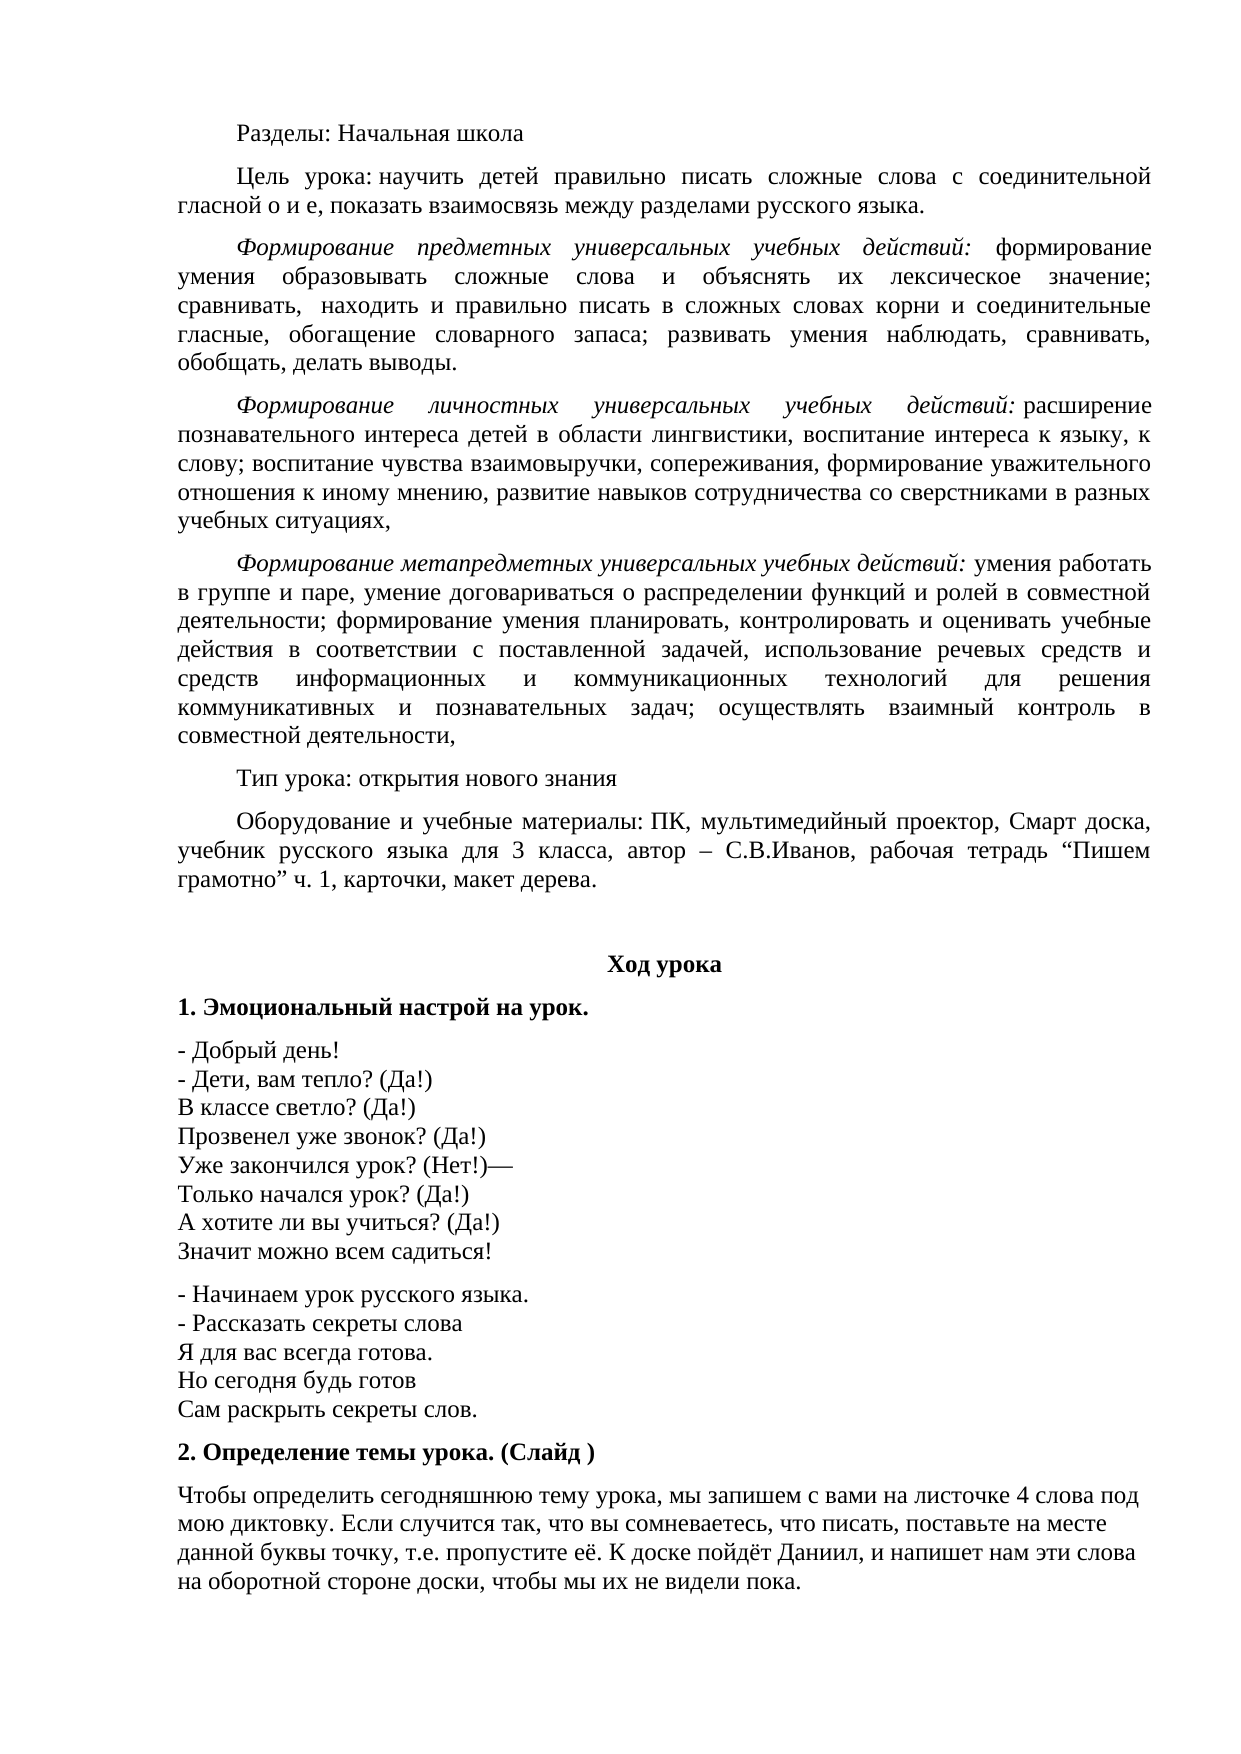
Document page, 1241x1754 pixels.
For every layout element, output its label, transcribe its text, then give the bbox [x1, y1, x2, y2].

text Цель урока: научить детей правильно писать сложные слова с соединительной гласной о и е, показать взаимосвязь между разделами русского языка. [177, 161, 1152, 218]
text Формирование личностных универсальных учебных действий: расширение познавательного интереса детей в области лингвистики, воспитание интереса к языку, к слову; воспитание чувства взаимовыручки, сопереживания, формирование уважительного отношения к иному мнению, развитие навыков сотрудничества со сверстниками в разных учебных ситуациях, [177, 390, 1152, 534]
text Формирование метапредметных универсальных учебных действий: умения работать в группе и паре, умение договариваться о распределении функций и ролей в совместной деятельности; формирование умения планировать, контролировать и оценивать учебные действия в соответствии с поставленной задачей, использование речевых средств и средств информационных и коммуникационных технологий для решения коммуникативных и познавательных задач; осуществлять взаимный контроль в совместной деятельности, [177, 548, 1152, 749]
text - Начинаем урок русского языка. - Рассказать секреты слова Я для вас всегда готова. Но сегодня будь готов Сам раскрыть секреты слов. [177, 1279, 1152, 1423]
text Чтобы определить сегодняшнюю тему урока, мы запишем с вами на листочке 4 слова под мою диктовку. Если случится так, что вы сомневаетесь, что писать, поставьте на месте данной буквы точку, т.е. пропустите её. К доске пойдёт Даниил, и напишет нам эти слова на оборотной стороне доски, чтобы мы их не видели пока. [177, 1480, 1152, 1595]
text - Добрый день! - Дети, вам тепло? (Да!) В классе светло? (Да!) Прозвенел уже звонок? (Да!) Уже закончился урок? (Нет!)— Только начался урок? (Да!) А хотите ли вы учиться? (Да!) Значит можно всем садиться! [177, 1035, 1152, 1265]
text Формирование предметных универсальных учебных действий: формирование умения образовывать сложные слова и объяснять их лексическое значение; сравнивать, находить и правильно писать в сложных словах корни и соединительные гласные, обогащение словарного запаса; развивать умения наблюдать, сравнивать, обобщать, делать выводы. [177, 232, 1152, 376]
text Тип урока: открытия нового знания [177, 763, 1152, 792]
text 1. Эмоциональный настрой на урок. [177, 992, 1152, 1021]
text Ход урока [177, 949, 1152, 978]
text Разделы: Начальная школа [177, 118, 1152, 147]
text Оборудование и учебные материалы: ПК, мультимедийный проектор, Смарт доска, учебник русского языка для 3 класса, автор – С.В.Иванов, рабочая тетрадь “Пишем грамотно” ч. 1, карточки, макет дерева. [177, 806, 1152, 892]
text 2. Определение темы урока. (Слайд ) [177, 1437, 1152, 1466]
